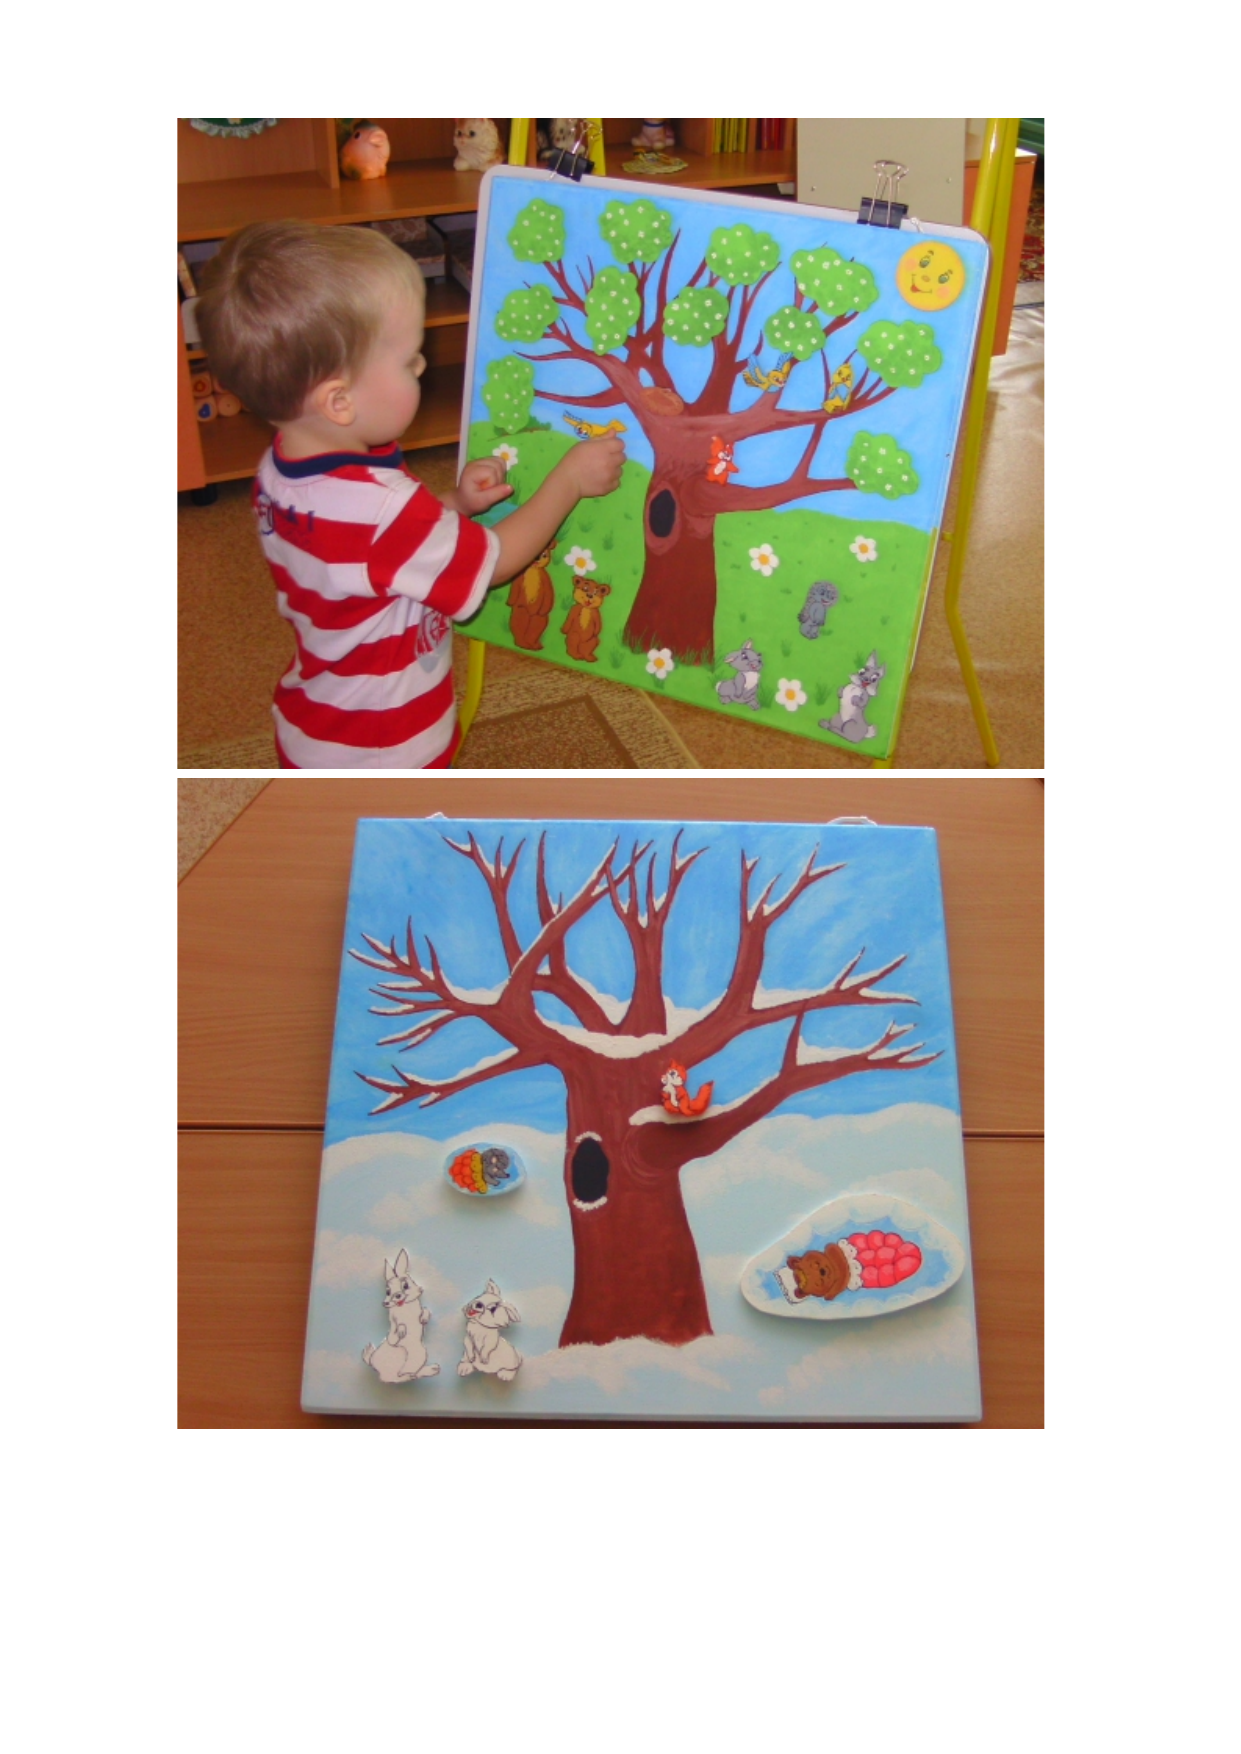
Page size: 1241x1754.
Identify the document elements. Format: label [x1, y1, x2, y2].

picture [177, 118, 1045, 769]
picture [177, 778, 1045, 1429]
